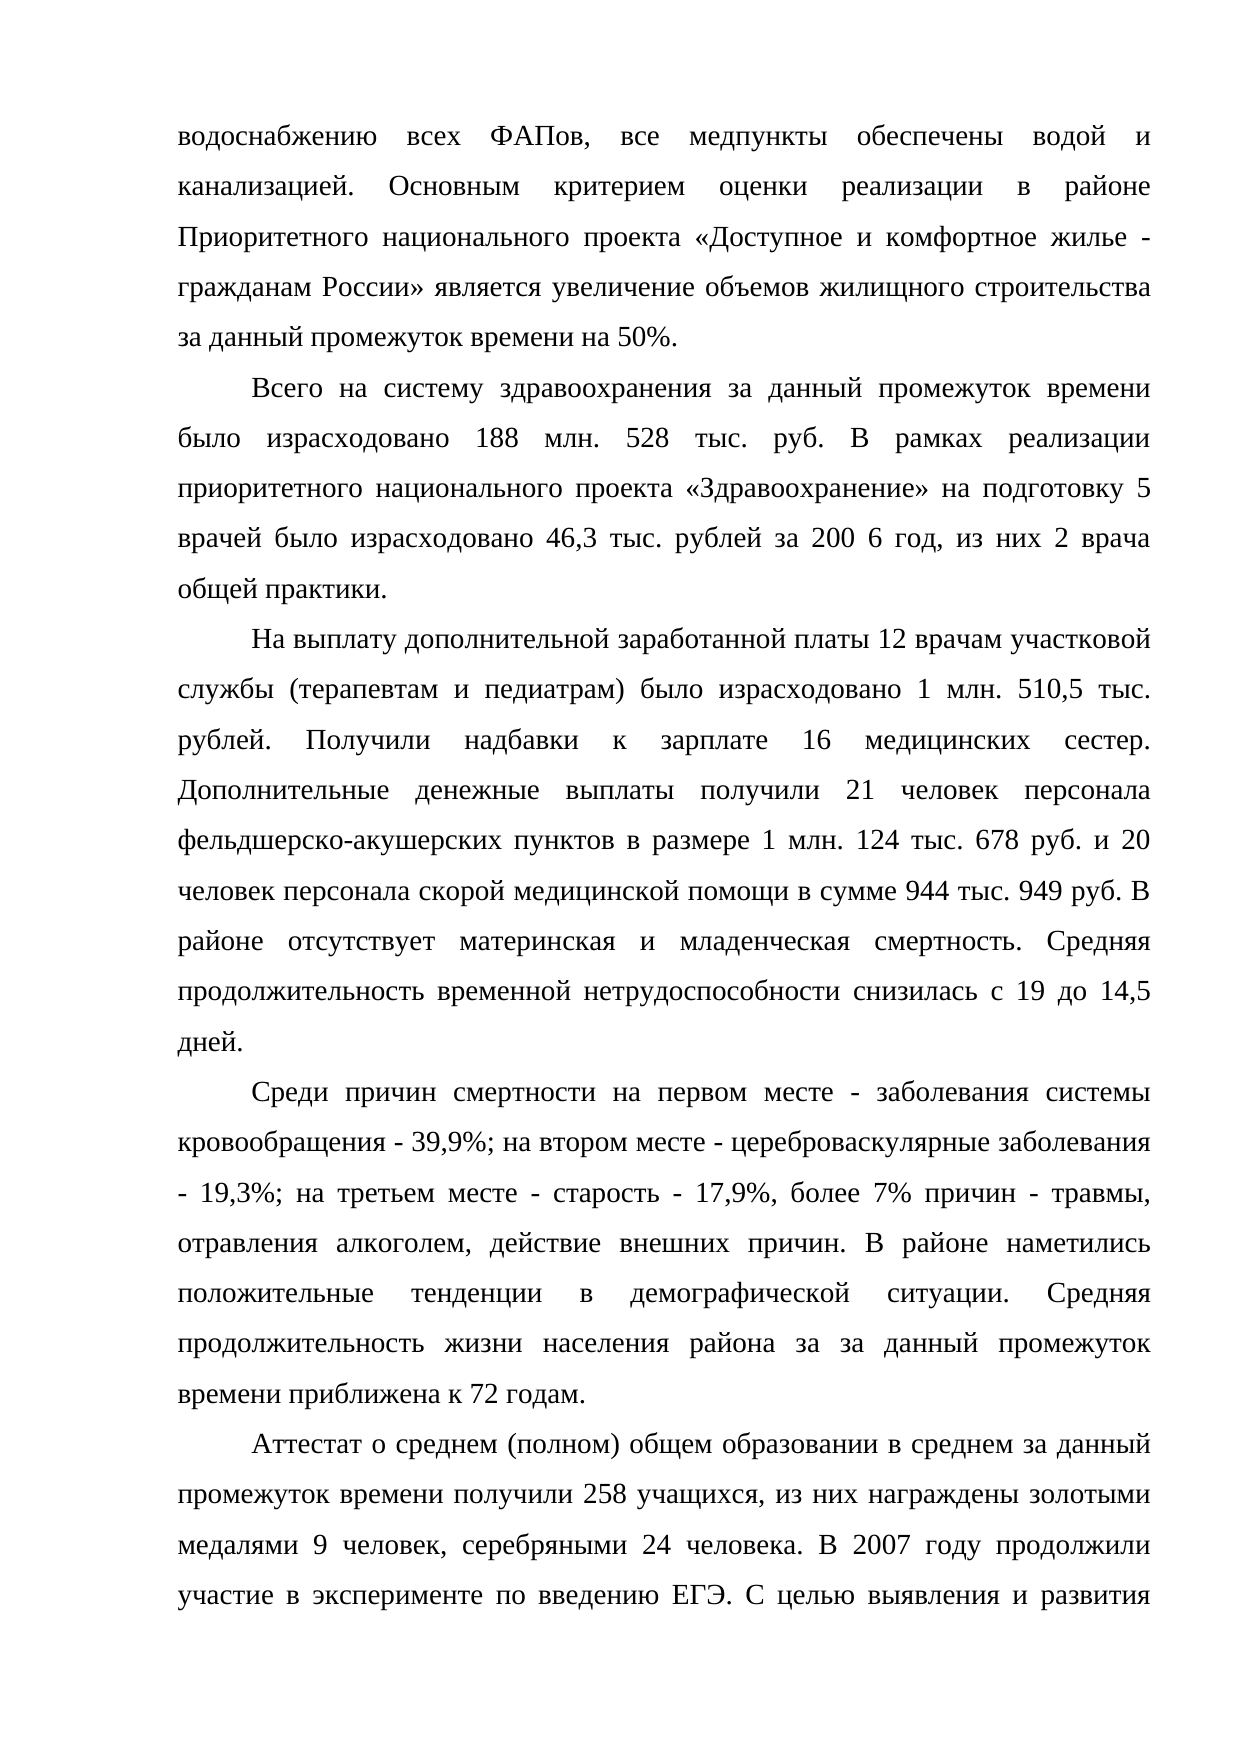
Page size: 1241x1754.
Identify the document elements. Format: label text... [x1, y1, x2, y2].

text Среди причин смертности на первом месте - заболевания системы кровообращения - 39,9%; на втором месте - цереброваскулярные заболевания - 19,3%; на третьем месте - старость - 17,9%, более 7% причин - травмы, отравления алкоголем, действие внешних причин. В районе наметились положительные тенденции в демографической ситуации. Средняя продолжительность жизни населения района за за данный промежуток времени приближена к 72 годам. [177, 1074, 1152, 1409]
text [177, 1426, 1152, 1611]
text Всего на систему здравоохранения за данный промежуток времени было израсходовано 188 млн. 528 тыс. руб. В рамках реализации приоритетного национального проекта «Здравоохранение» на подготовку 5 врачей было израсходовано 46,3 тыс. рублей за 200 6 год, из них 2 врача общей практики. [177, 370, 1152, 604]
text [177, 118, 1152, 353]
text На выплату дополнительной заработанной платы 12 врачам участковой службы (терапевтам и педиатрам) было израсходовано 1 млн. 510,5 тыс. рублей. Получили надбавки к зарплате 16 медицинских сестер. Дополнительные денежные выплаты получили 21 человек персонала фельдшерско-акушерских пунктов в размере 1 млн. 124 тыс. 678 руб. и 20 человек персонала скорой медицинской помощи в сумме 944 тыс. 949 руб. В районе отсутствует материнская и младенческая смертность. Средняя продолжительность временной нетрудоспособности снизилась с 19 до 14,5 дней. [177, 621, 1152, 1057]
